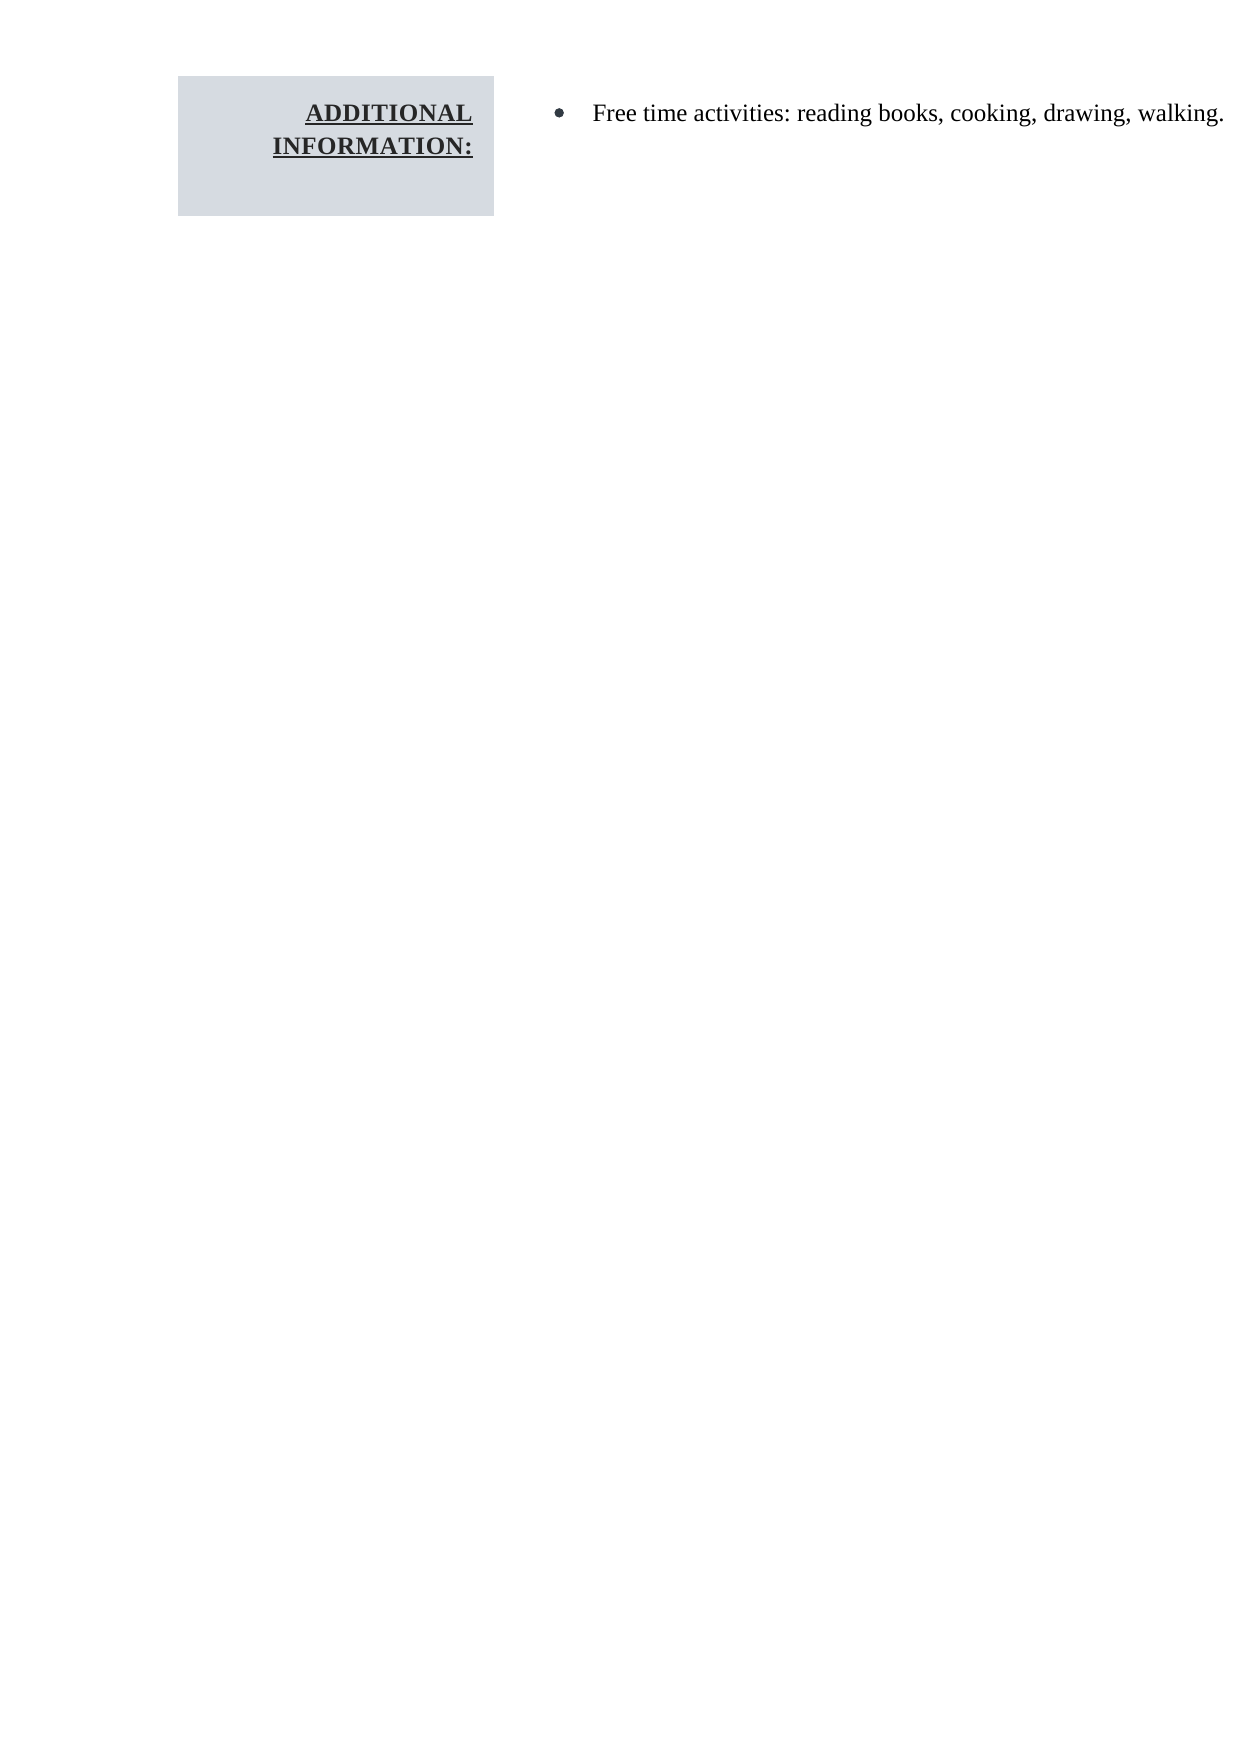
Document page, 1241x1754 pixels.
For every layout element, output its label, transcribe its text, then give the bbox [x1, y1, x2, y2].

table_cell Free time activities: reading books, cooking, drawing, walking. [496, 76, 1239, 216]
table_cell ADDITIONAL INFORMATION: [178, 76, 494, 216]
